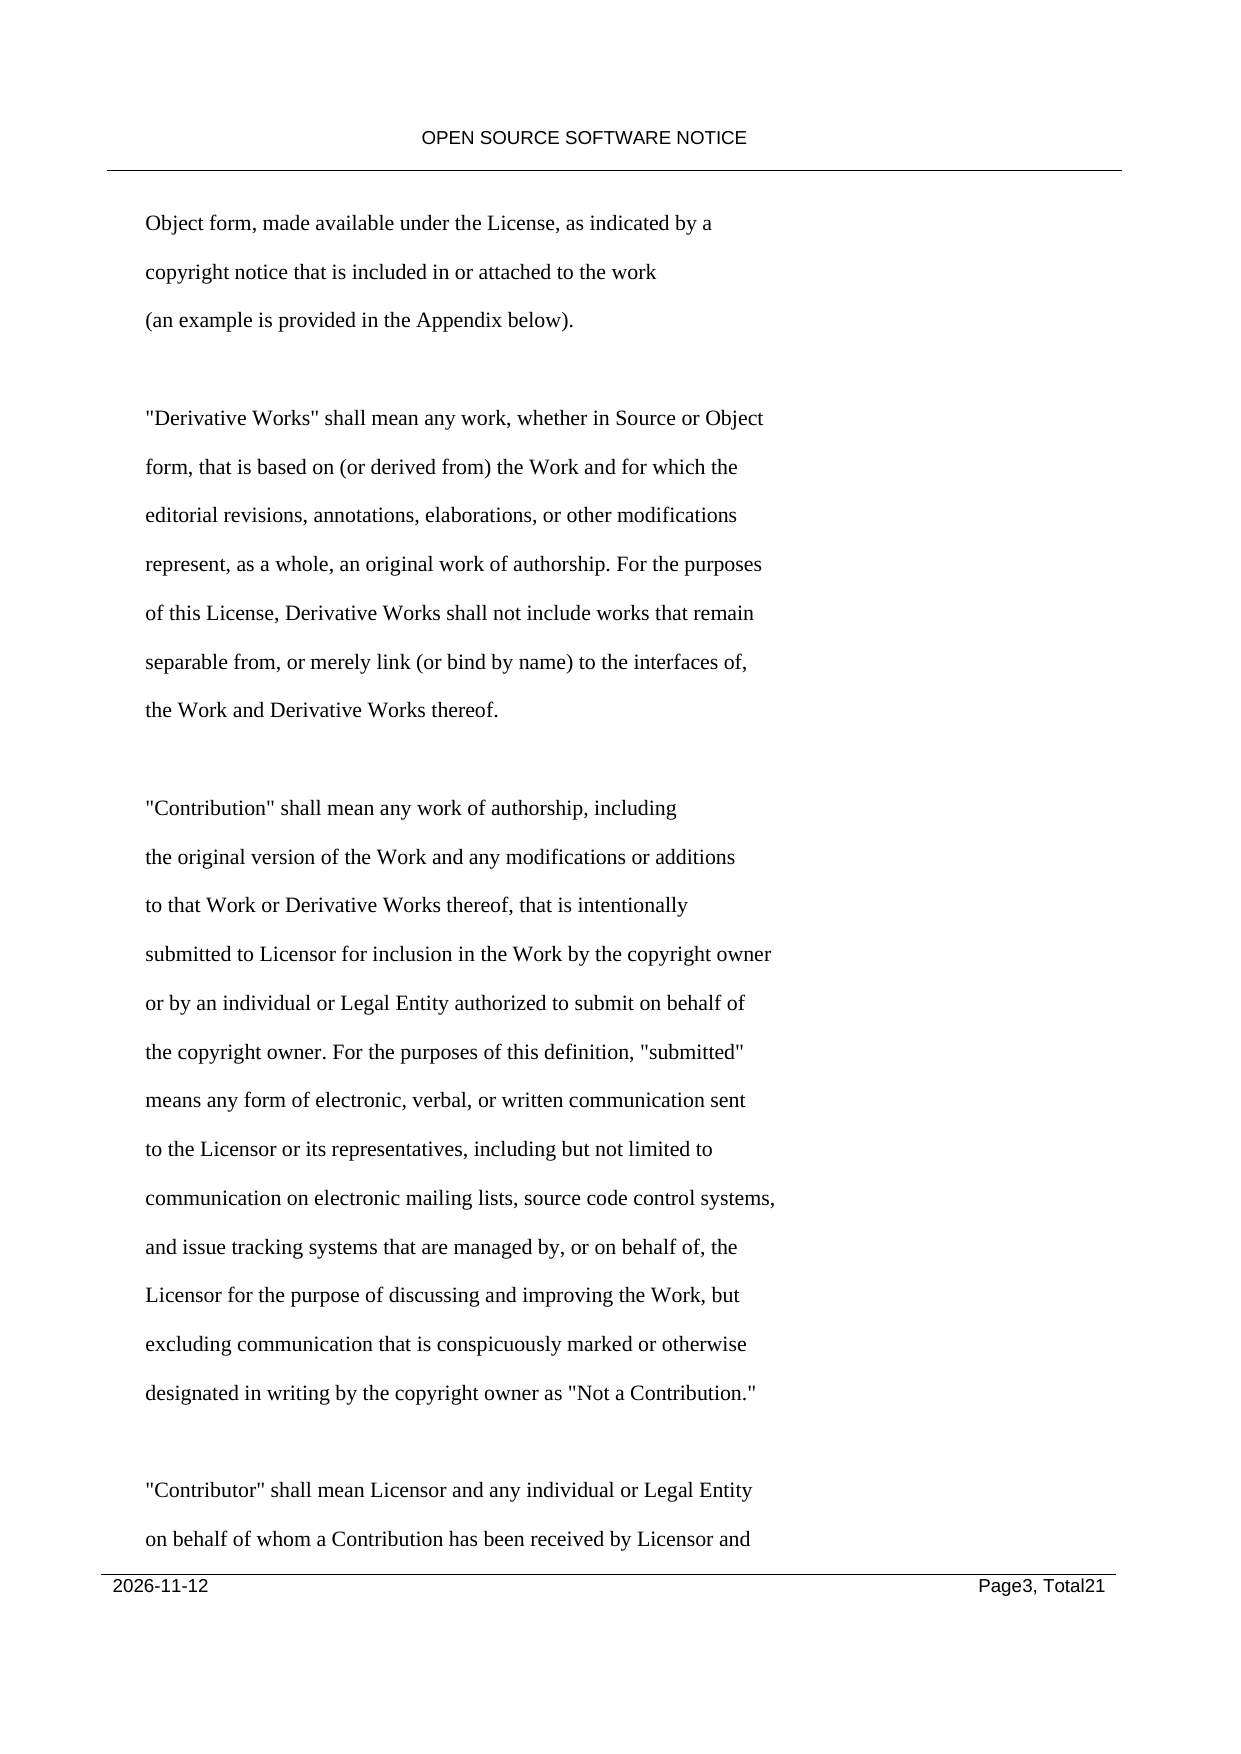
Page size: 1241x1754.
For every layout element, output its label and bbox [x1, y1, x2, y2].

text [112, 206, 1128, 1555]
